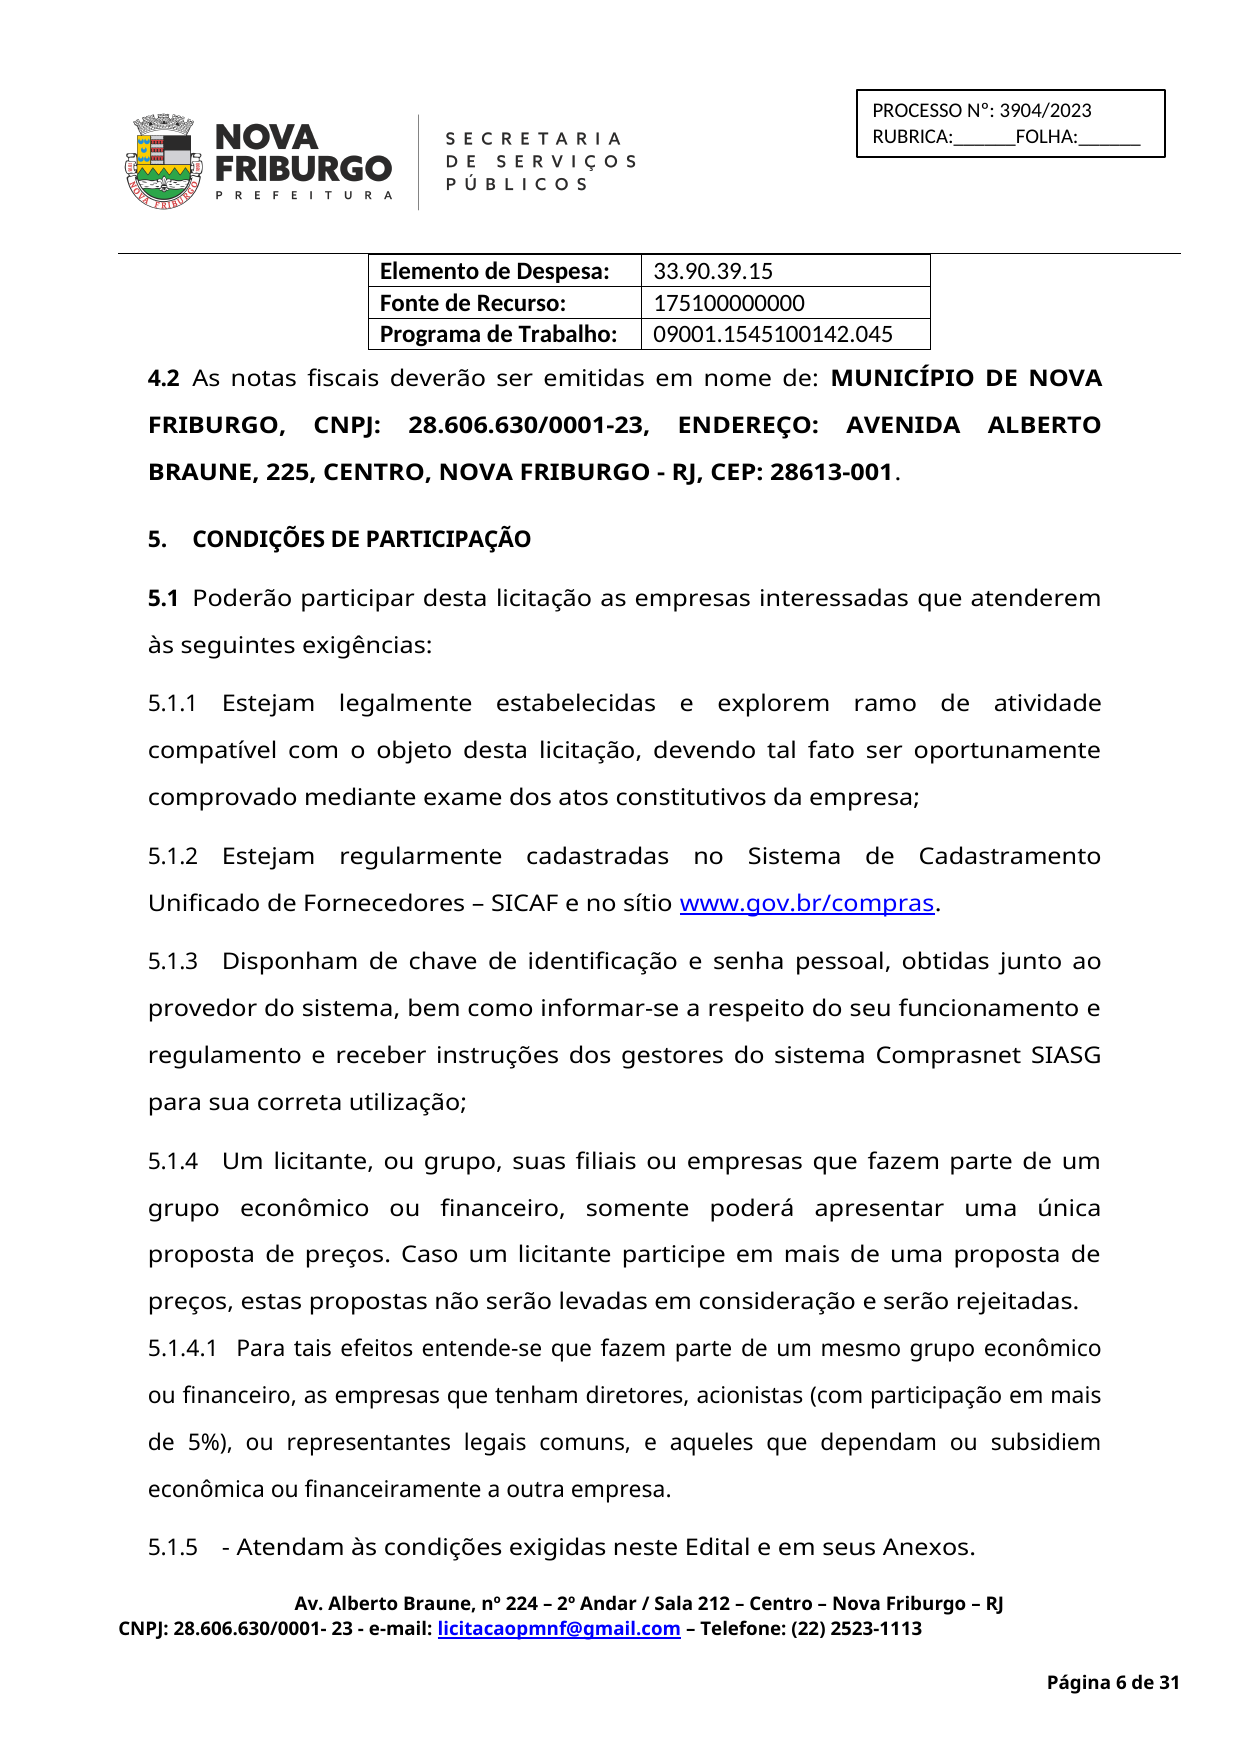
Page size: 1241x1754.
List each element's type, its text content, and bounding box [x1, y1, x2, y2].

list Estejam regularmente cadastradas no Sistema de Cadastramento Unificado de Fornecedores – SICAF e no sítio www.gov.br/compras. [148, 840, 1103, 918]
list Para tais efeitos entende-se que fazem parte de um mesmo grupo econômico ou financeiro, as empresas que tenham diretores, acionistas (com participação em mais de 5%), ou representantes legais comuns, e aqueles que dependam ou subsidiem econômica ou financeiramente a outra empresa. [148, 1332, 1103, 1504]
list CONDIÇÕES DE PARTICIPAÇÃO [148, 523, 1103, 554]
list Disponham de chave de identificação e senha pessoal, obtidas junto ao provedor do sistema, bem como informar-se a respeito do seu funcionamento e regulamento e receber instruções dos gestores do sistema Comprasnet SIASG para sua correta utilização; [148, 945, 1103, 1117]
picture [118, 97, 653, 222]
list As notas fiscais deverão ser emitidas em nome de: MUNICÍPIO DE NOVA FRIBURGO, CNPJ: 28.606.630/0001-23, ENDEREÇO: AVENIDA ALBERTO BRAUNE, 225, CENTRO, NOVA FRIBURGO - RJ, CEP: 28613-001. [148, 362, 1103, 487]
list - Atendam às condições exigidas neste Edital e em seus Anexos. [148, 1531, 1103, 1563]
table_cell Fonte de Recurso: [369, 287, 641, 317]
list Um licitante, ou grupo, suas filiais ou empresas que fazem parte de um grupo econômico ou financeiro, somente poderá apresentar uma única proposta de preços. Caso um licitante participe em mais de uma proposta de preços, estas propostas não serão levadas em consideração e serão rejeitadas. [148, 1144, 1103, 1316]
list Poderão participar desta licitação as empresas interessadas que atenderem às seguintes exigências: [148, 582, 1103, 660]
table_header 33.90.39.15 [642, 255, 930, 286]
table_cell 175100000000 [642, 287, 930, 317]
list Estejam legalmente estabelecidas e explorem ramo de atividade compatível com o objeto desta licitação, devendo tal fato ser oportunamente comprovado mediante exame dos atos constitutivos da empresa; [148, 687, 1103, 812]
table_cell Programa de Trabalho: [369, 319, 641, 349]
table_cell 09001.1545100142.045 [642, 319, 930, 349]
table_header Elemento de Despesa: [369, 255, 641, 286]
